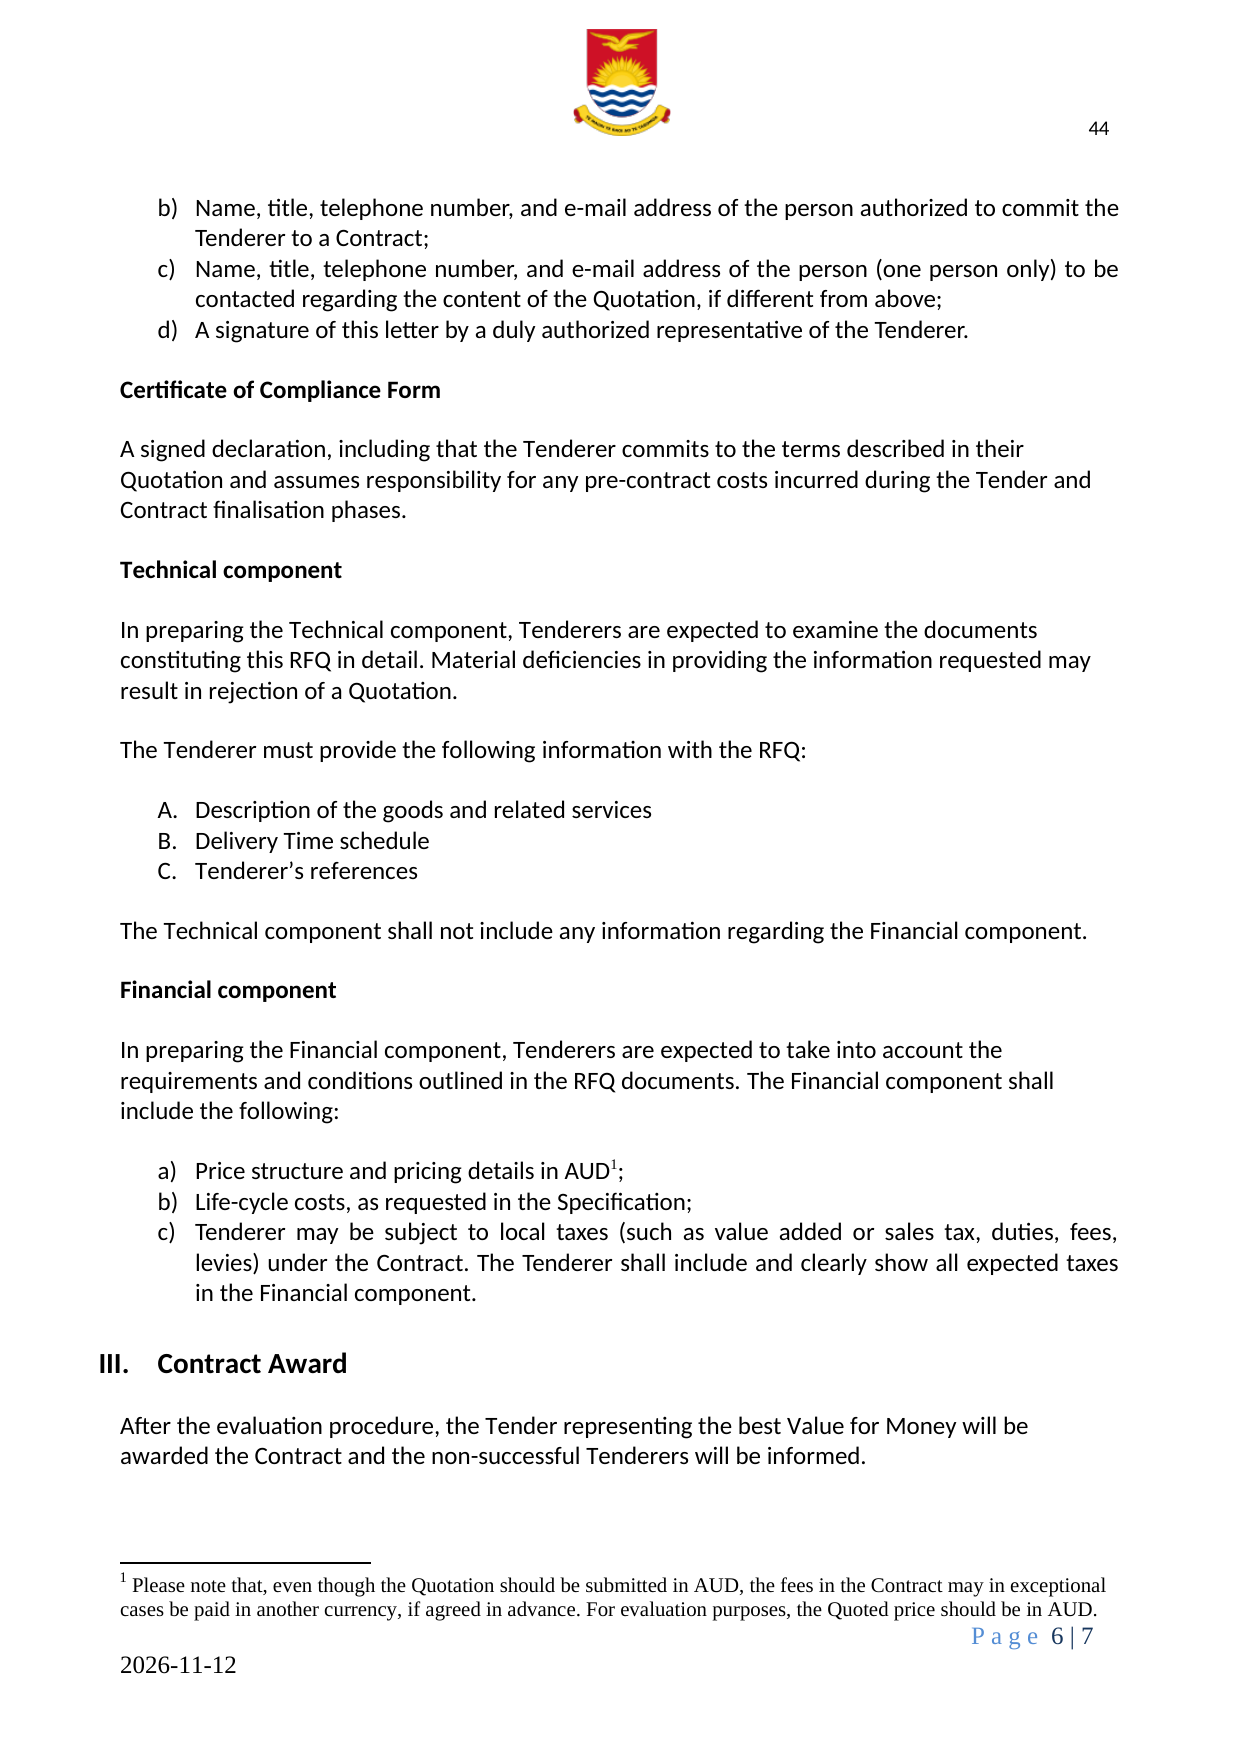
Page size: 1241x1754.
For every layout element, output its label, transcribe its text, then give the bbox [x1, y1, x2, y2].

subtitle Contract Award [129, 1345, 1120, 1381]
list Description of the goods and related services [157, 794, 1120, 825]
text A signed declaration, including that the Tenderer commits to the terms described in their Quotation and assumes responsibility for any pre-contract costs incurred during the Tender and Contract finalisation phases. [120, 433, 1120, 525]
text In preparing the Technical component, Tenderers are expected to examine the documents constituting this RFQ in detail. Material deficiencies in providing the information requested may result in rejection of a Quotation. [120, 614, 1120, 705]
list Name, title, telephone number, and e-mail address of the person authorized to commit the Tenderer to a Contract; [157, 192, 1120, 253]
text The Technical component shall not include any information regarding the Financial component. [120, 915, 1120, 946]
list Tenderer’s references [157, 855, 1120, 886]
list Name, title, telephone number, and e-mail address of the person (one person only) to be contacted regarding the content of the Quotation, if different from above; [157, 253, 1120, 314]
subtitle Technical component [120, 554, 1120, 585]
list A signature of this letter by a duly authorized representative of the Tenderer. [157, 314, 1120, 344]
subtitle Financial component [120, 975, 1120, 1005]
text In preparing the Financial component, Tenderers are expected to take into account the requirements and conditions outlined in the RFQ documents. The Financial component shall include the following: [120, 1034, 1120, 1126]
subtitle Certificate of Compliance Form [120, 374, 1120, 404]
picture [573, 29, 671, 136]
list Tenderer may be subject to local taxes (such as value added or sales tax, duties, fees, levies) under the Contract. The Tenderer shall include and clearly show all expected taxes in the Financial component. [157, 1216, 1120, 1308]
list Price structure and pricing details in AUD; [157, 1155, 1120, 1186]
list Life-cycle costs, as requested in the Specification; [157, 1186, 1120, 1216]
text The Tenderer must provide the following information with the RFQ: [120, 734, 1120, 765]
list Delivery Time schedule [157, 825, 1120, 855]
text After the evaluation procedure, the Tender representing the best Value for Money will be awarded the Contract and the non-successful Tenderers will be informed. [120, 1410, 1120, 1471]
